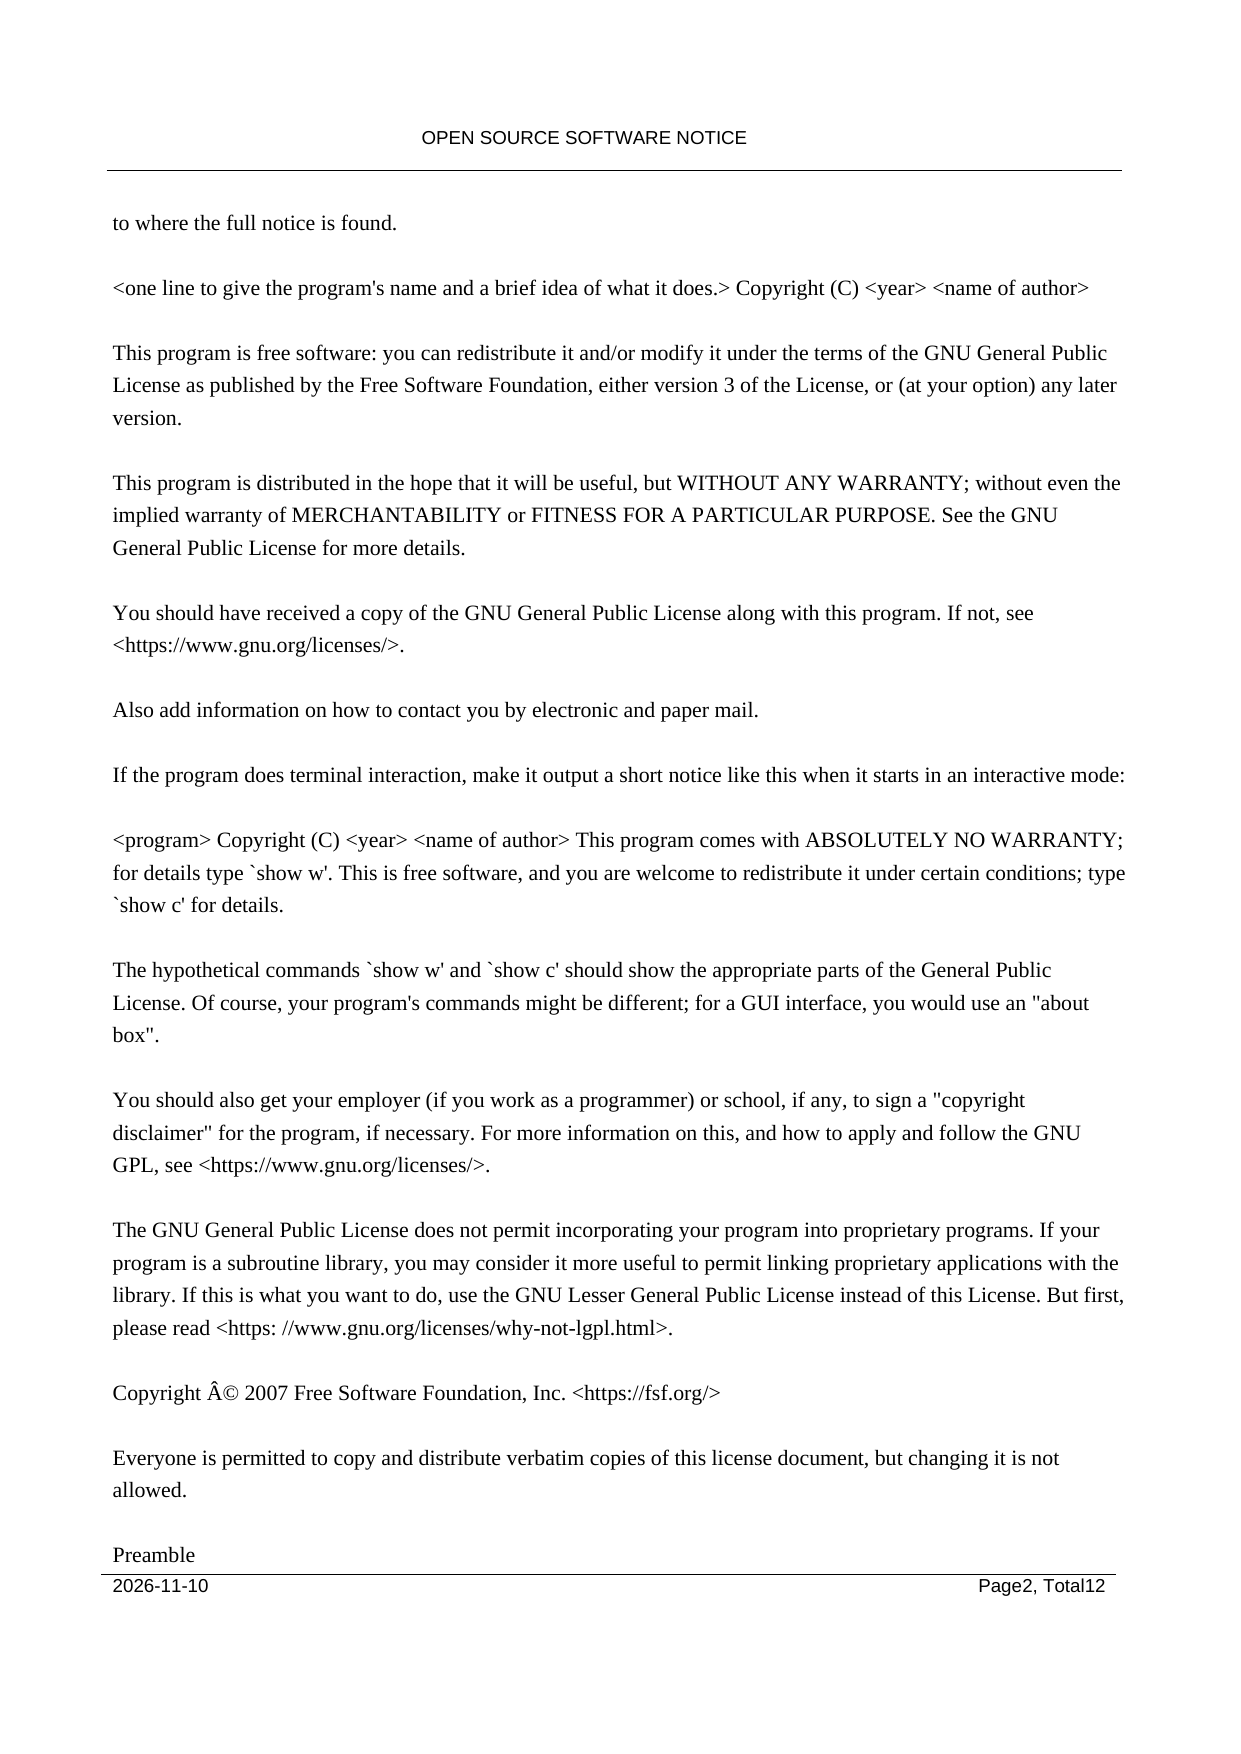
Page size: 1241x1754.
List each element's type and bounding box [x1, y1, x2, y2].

text [112, 206, 1128, 1571]
